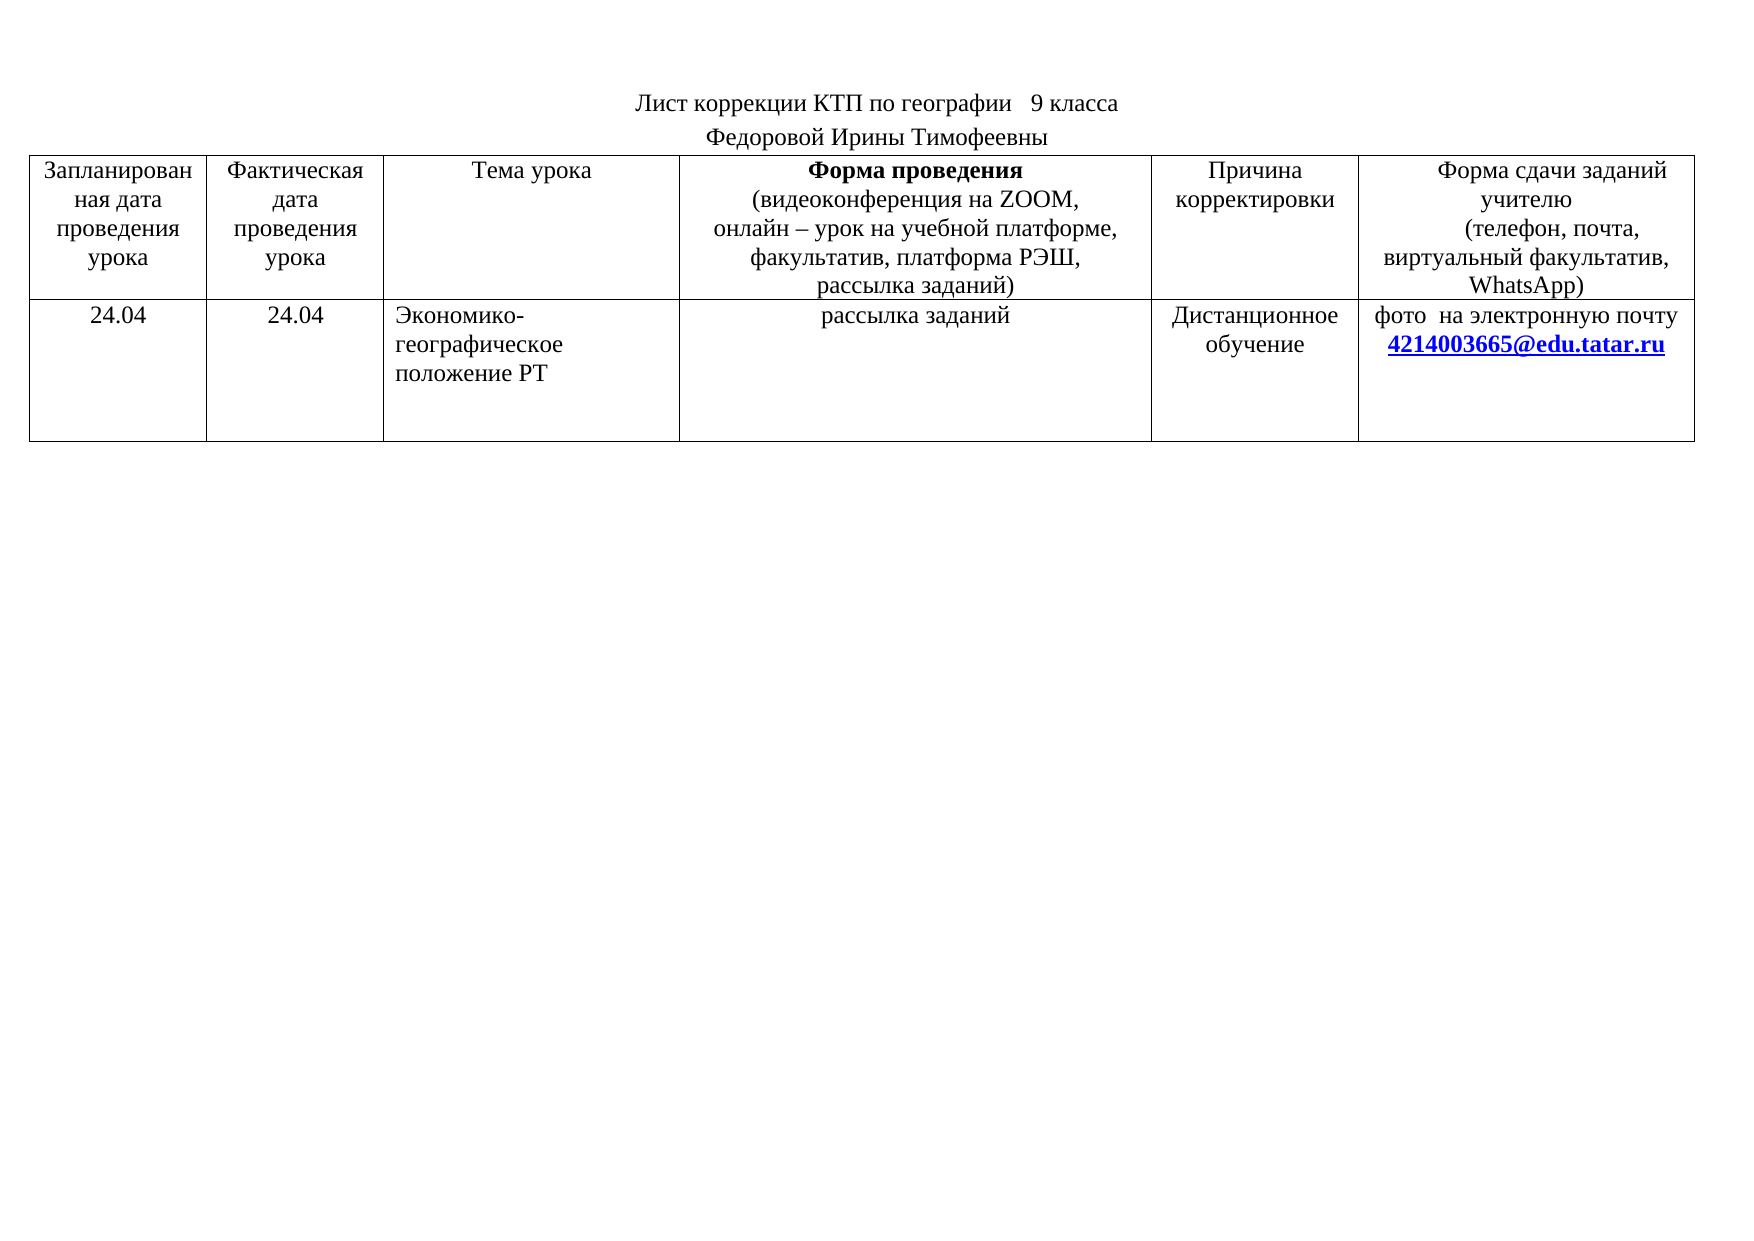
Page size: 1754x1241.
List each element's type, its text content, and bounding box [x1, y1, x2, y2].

table_header Форма сдачи заданий учителю (телефон, почта, виртуальный факультатив, WhatsApp) [1359, 156, 1694, 299]
table_header Форма проведения (видеоконференция на ZOOM, онлайн – урок на учебной платформе, факультатив, платформа РЭШ, рассылка заданий) [680, 156, 1151, 299]
table_cell Дистанционное обучение [1152, 300, 1358, 441]
table_cell 24.04 [207, 300, 383, 441]
table_cell рассылка заданий [680, 300, 1151, 441]
text Федоровой Ирины Тимофеевны [118, 122, 1636, 150]
table_header Фактическая дата проведения урока [207, 156, 383, 299]
table_cell фото на электронную почту 4214003665@edu.tatar.ru [1359, 300, 1694, 441]
table_header Причина корректировки [1152, 156, 1358, 299]
table_header Тема урока [384, 156, 679, 299]
text Лист коррекции КТП по географии 9 класса [118, 88, 1636, 117]
table_header Запланированная дата проведения урока [30, 156, 206, 299]
table_cell 24.04 [30, 300, 206, 441]
table_cell Экономико-географическое положение РТ [384, 300, 679, 441]
